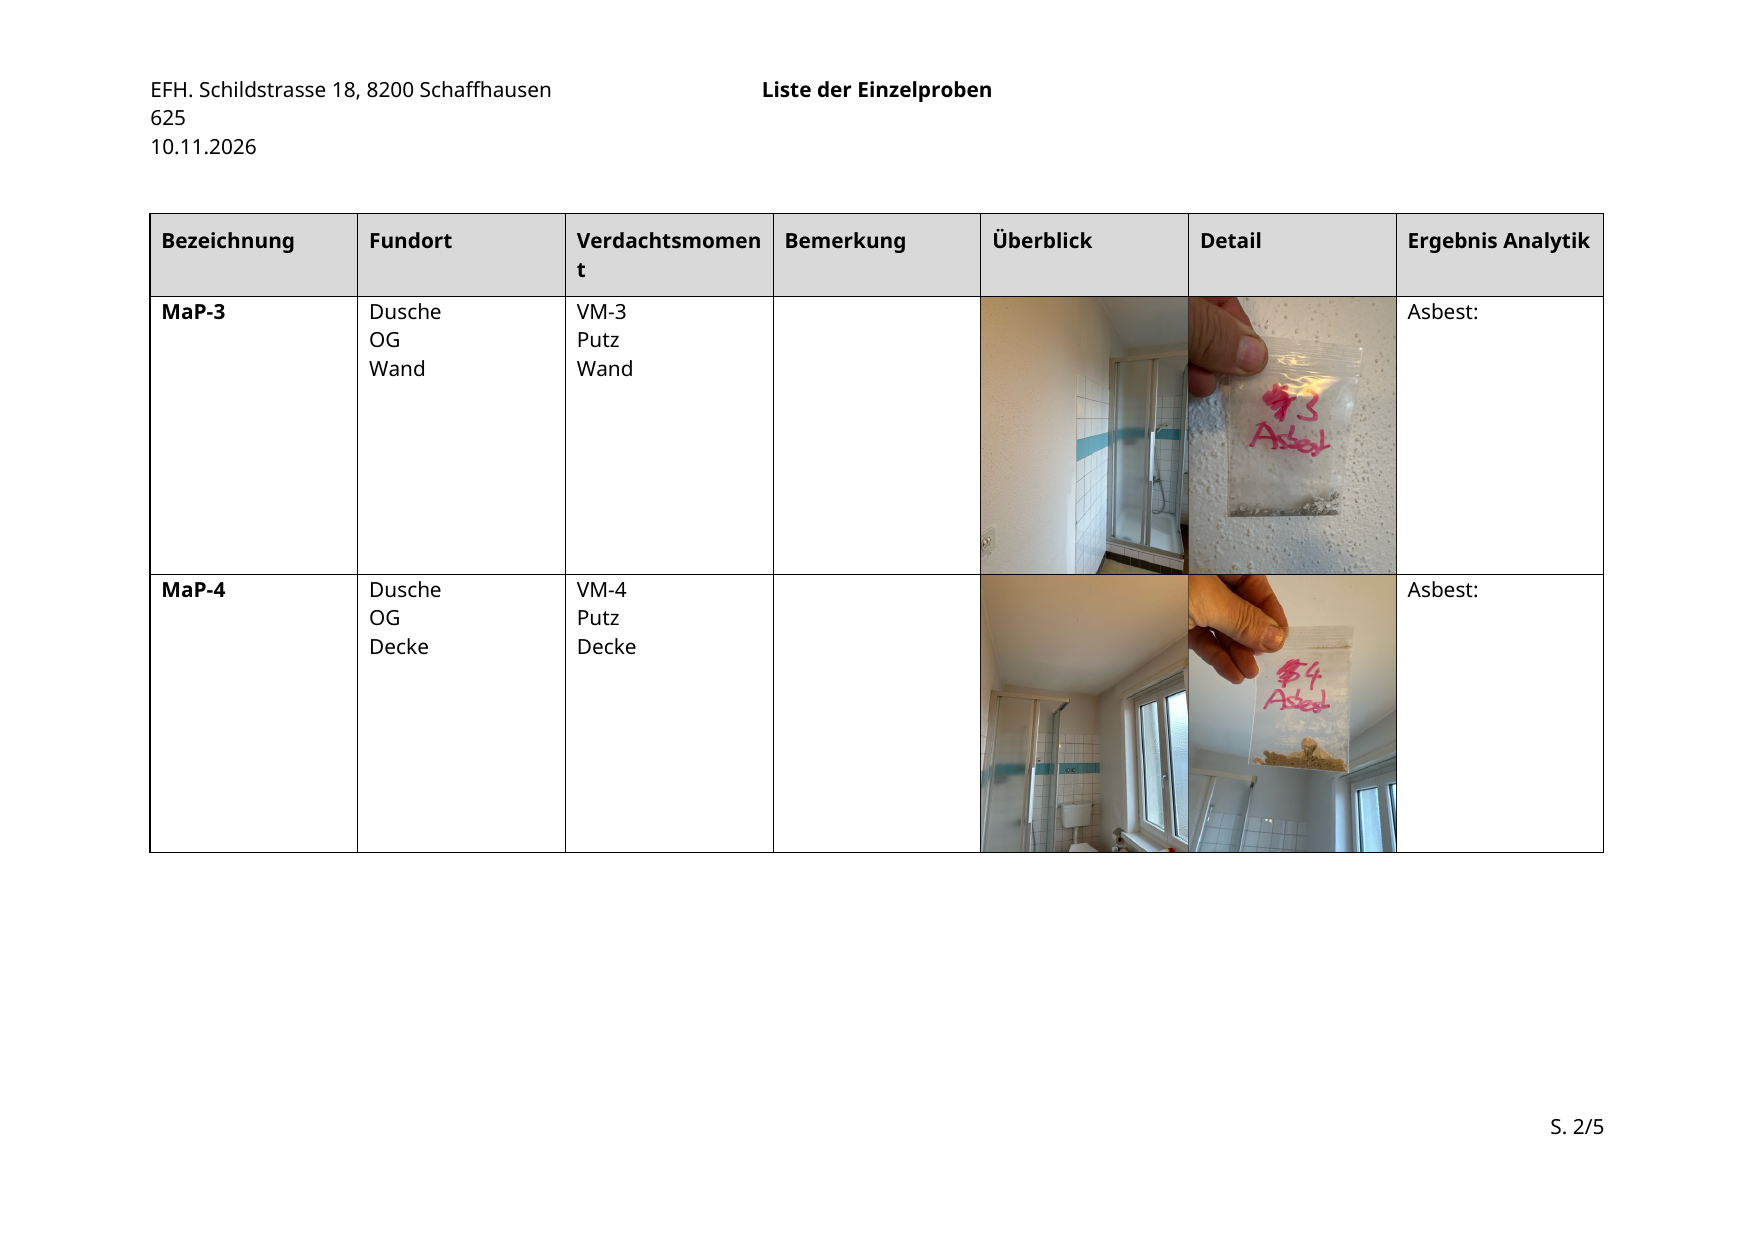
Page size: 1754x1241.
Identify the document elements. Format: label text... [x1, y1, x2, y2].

table_cell Asbest: [1397, 575, 1603, 852]
table_cell Dusche OG Wand [358, 297, 565, 574]
table_cell [774, 575, 980, 852]
picture [980, 297, 1397, 574]
table_header Detail [1189, 214, 1396, 296]
table_header Bezeichnung [151, 214, 357, 296]
table_cell MaP-4 [151, 575, 357, 852]
picture [980, 575, 1397, 852]
table_header Fundort [358, 214, 565, 296]
table_cell [774, 297, 980, 574]
table_cell Asbest: [1397, 297, 1603, 574]
table_header Bemerkung [774, 214, 980, 296]
table_cell VM-3 Putz Wand [566, 297, 773, 574]
table_header Überblick [981, 214, 1188, 296]
table_cell Dusche OG Decke [358, 575, 565, 852]
table_header Verdachtsmoment [566, 214, 773, 296]
table_cell MaP-3 [151, 297, 357, 574]
table_cell VM-4 Putz Decke [566, 575, 773, 852]
table_header Ergebnis Analytik [1397, 214, 1603, 296]
